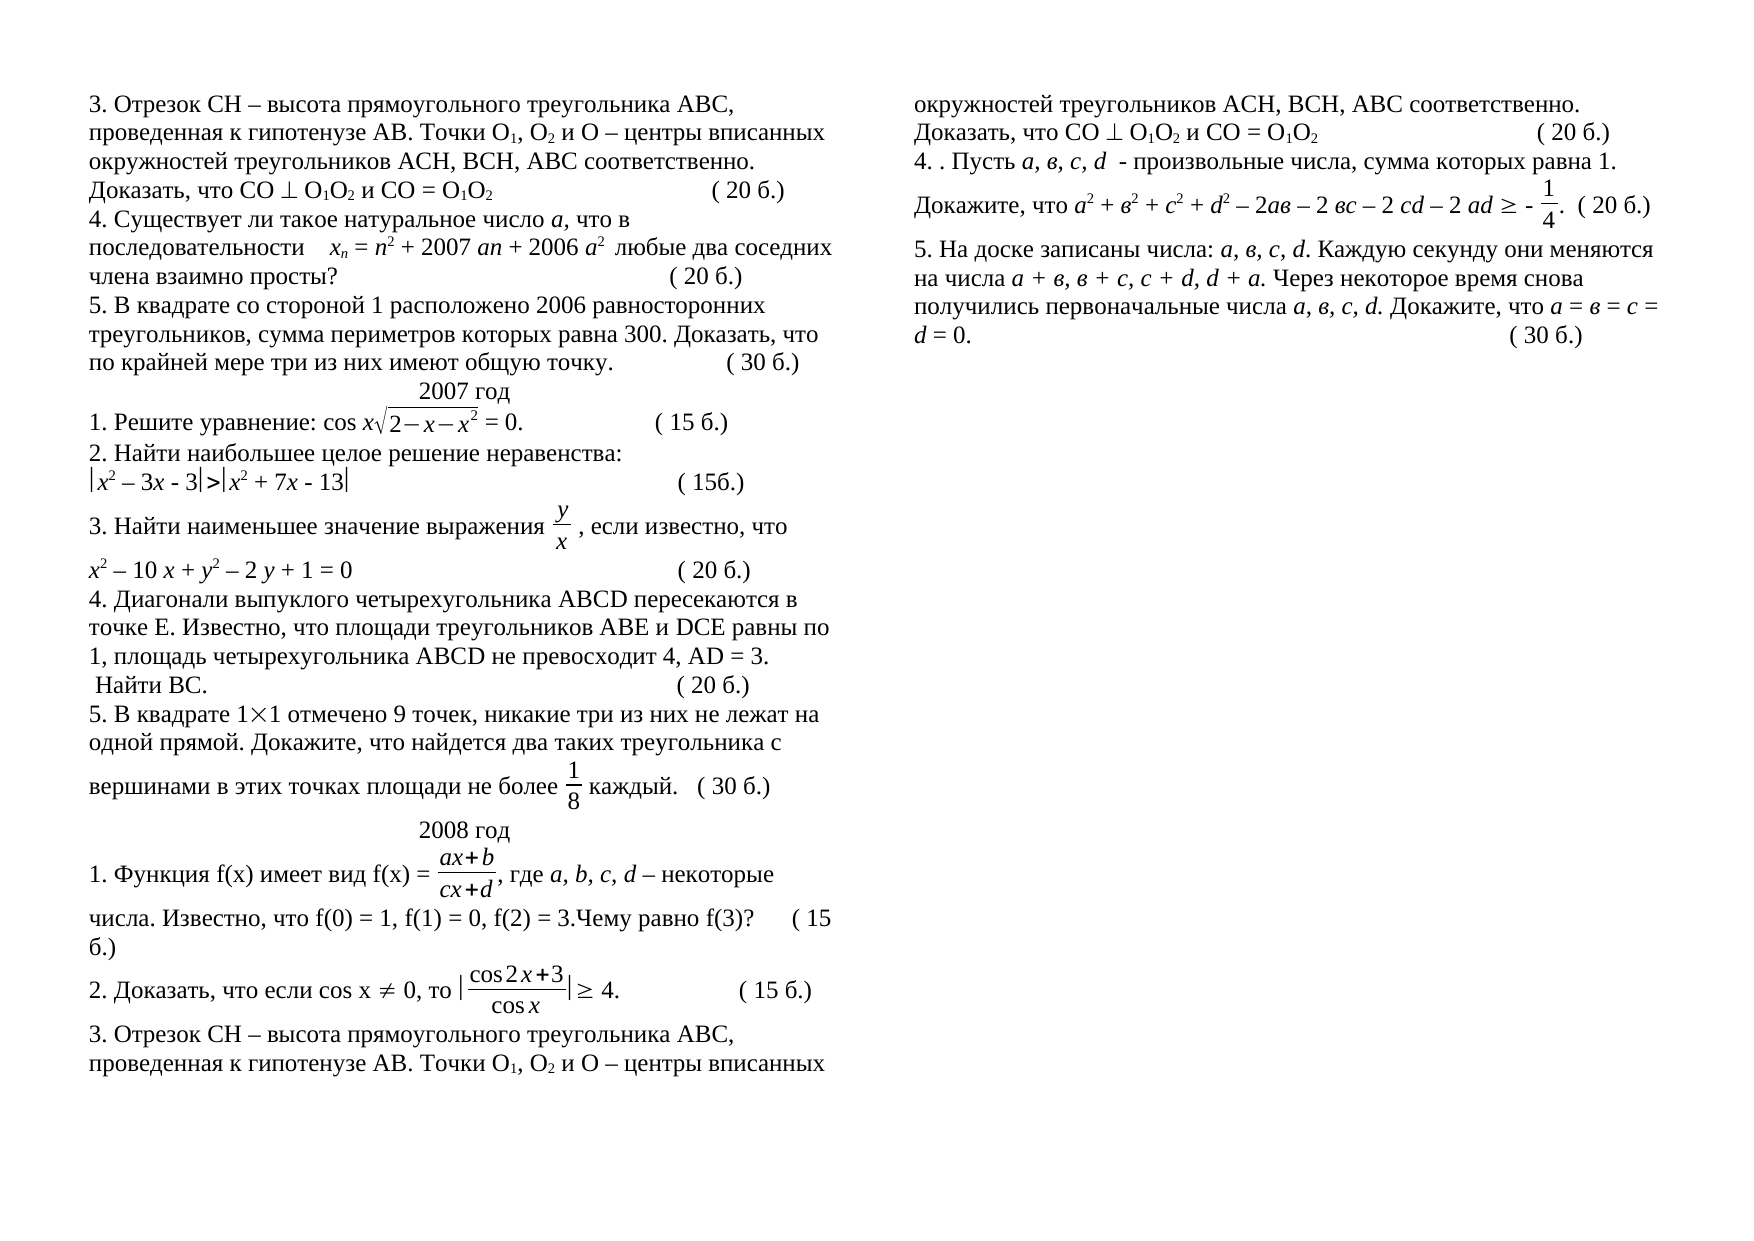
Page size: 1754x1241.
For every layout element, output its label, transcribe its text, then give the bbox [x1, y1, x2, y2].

text 2. Доказать, что если cos x 0, то 4. ( 15 б.) [89, 960, 840, 1019]
text Найти ВС. ( 20 б.) [89, 670, 840, 699]
text 2007 год [89, 376, 840, 405]
text 2008 год [89, 815, 840, 844]
text 1. Решите уравнение: cos x = 0. ( 15 б.) [89, 405, 840, 438]
text 4. Существует ли такое натуральное число а, что в последовательности хn = n2 + 2007 an + 2006 a2 любые два соседних члена взаимно просты? ( 20 б.) [89, 204, 840, 290]
text х2 – 3х - 3х2 + 7х - 13 ( 15б.) [89, 467, 840, 496]
text 4. Диагонали выпуклого четырехугольника АВСD пересекаются в точке Е. Известно, что площади треугольников АВЕ и DСЕ равны по 1, площадь четырехугольника АВСD не превосходит 4, АD = 3. [89, 584, 840, 670]
text 4. . Пусть а, в, с, d - произвольные числа, сумма которых равна 1. Докажите, что а2 + в2 + с2 + d2 – 2ав – 2 вс – 2 сd – 2 аd - . ( 20 б.) [914, 146, 1665, 234]
text 3. Отрезок СН – высота прямоугольного треугольника АВС, проведенная к гипотенузе АВ. Точки О1, О2 и О – центры вписанных окружностей треугольников АСН, ВСН, АВС соответственно. Доказать, что СО О1О2 и СО = О1О2 ( 20 б.) [89, 89, 840, 204]
text 3. Найти наименьшее значение выражения , если известно, что [89, 496, 840, 555]
text 1. Функция f(x) имеет вид f(x) = , где а, b, с, d – некоторые числа. Известно, что f(0) = 1, f(1) = 0, f(2) = 3.Чему равно f(3)? ( 15 б.) [89, 844, 840, 960]
text 5. В квадрате 11 отмечено 9 точек, никакие три из них не лежат на одной прямой. Докажите, что найдется два таких треугольника с вершинами в этих точках площади не более каждый. ( 30 б.) [89, 699, 840, 815]
text 3. Отрезок СН – высота прямоугольного треугольника АВС, проведенная к гипотенузе АВ. Точки О1, О2 и О – центры вписанных окружностей треугольников АСН, ВСН, АВС соответственно. Доказать, что СО О1О2 и СО = О1О2 ( 20 б.) [914, 89, 1665, 146]
text 3. Отрезок СН – высота прямоугольного треугольника АВС, проведенная к гипотенузе АВ. Точки О1, О2 и О – центры вписанных окружностей треугольников АСН, ВСН, АВС соответственно. Доказать, что СО О1О2 и СО = О1О2 ( 20 б.) [89, 1019, 840, 1077]
text х2 – 10 х + у2 – 2 у + 1 = 0 ( 20 б.) [89, 555, 840, 584]
text 5. В квадрате со стороной 1 расположено 2006 равносторонних треугольников, сумма периметров которых равна 300. Доказать, что по крайней мере три из них имеют общую точку. ( 30 б.) [89, 290, 840, 376]
text 2. Найти наибольшее целое решение неравенства: [89, 438, 840, 467]
